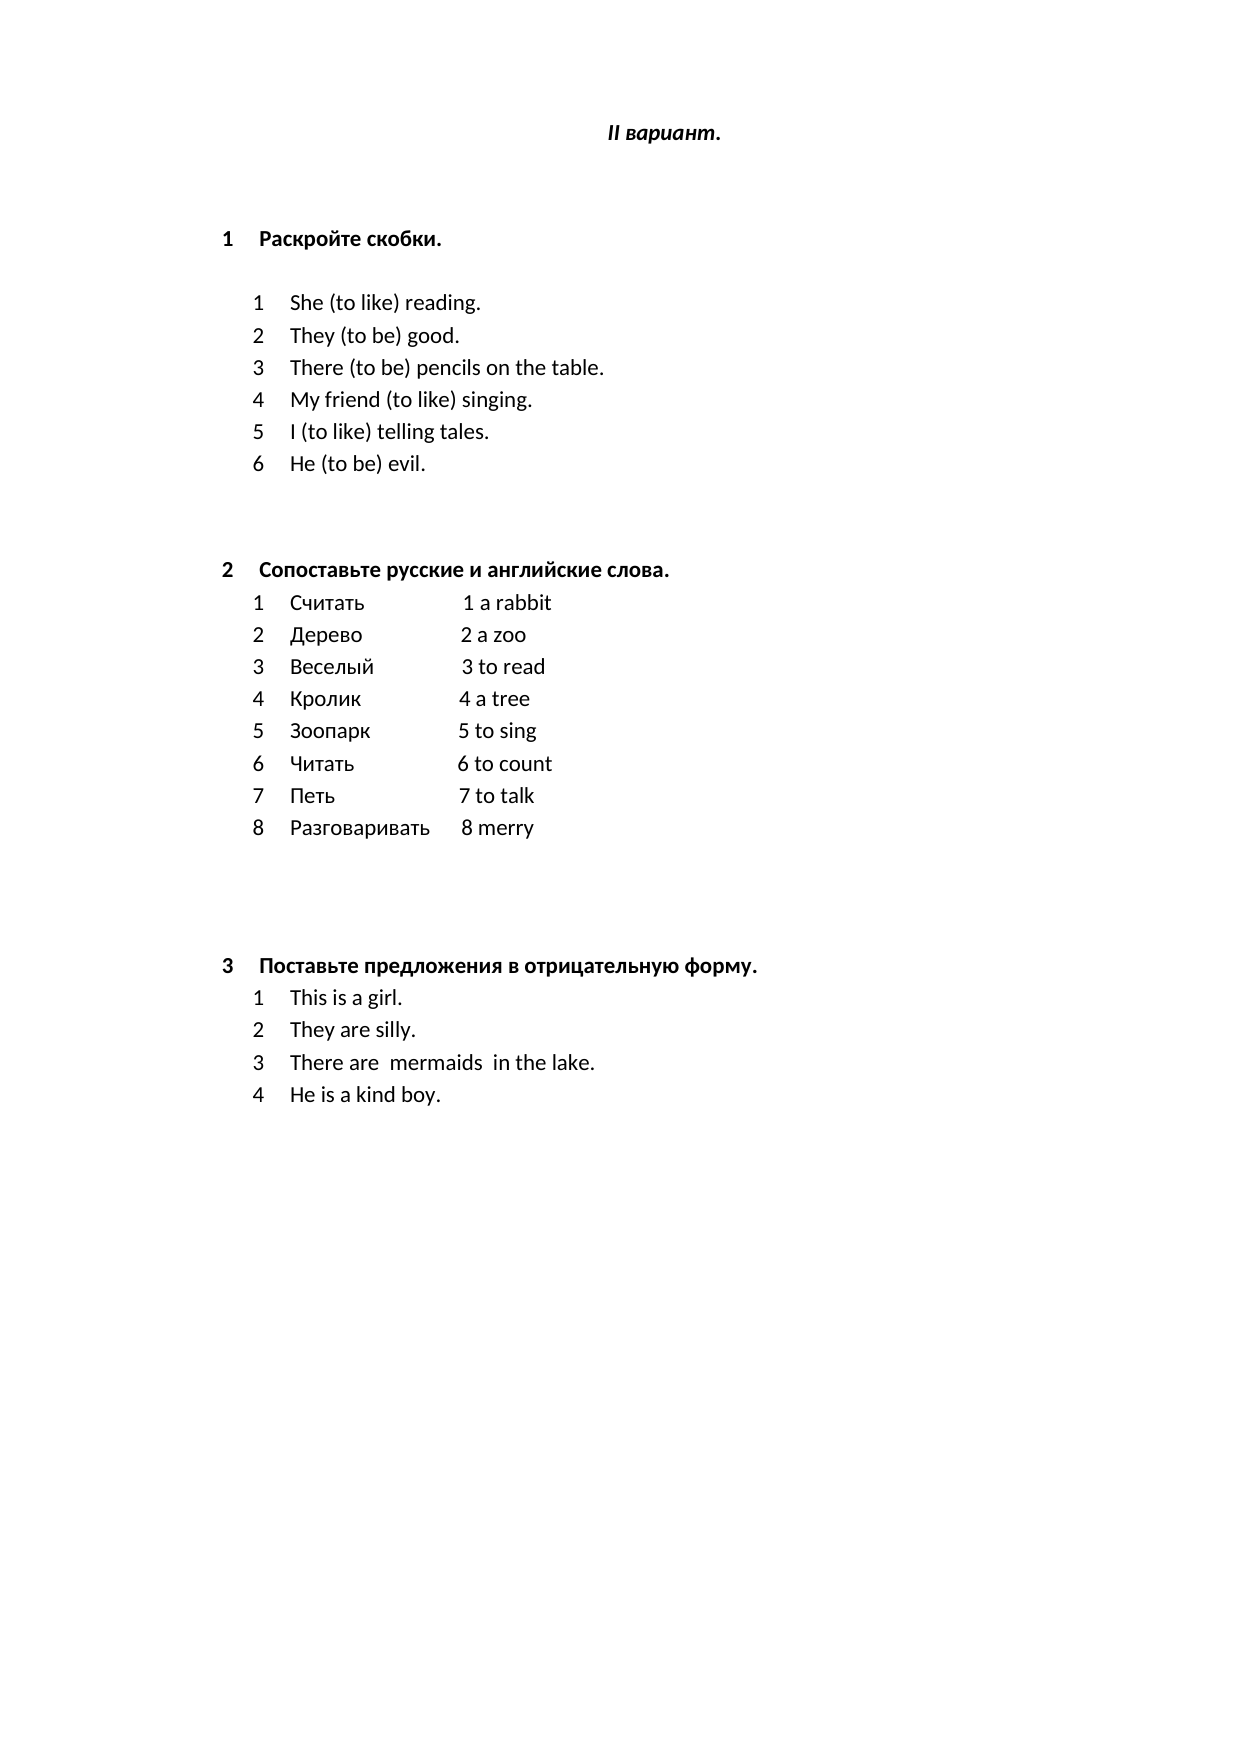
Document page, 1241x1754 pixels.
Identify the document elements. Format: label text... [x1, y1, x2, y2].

list They are silly. [252, 1016, 1152, 1044]
list Поставьте предложения в отрицательную форму. [222, 951, 1152, 979]
list He is a kind boy. [252, 1080, 1152, 1108]
list Петь 7 to talk [252, 781, 1152, 809]
text ІІ вариант. [177, 118, 1152, 146]
list This is a girl. [252, 983, 1152, 1011]
list Читать 6 to count [252, 749, 1152, 777]
list She (to like) reading. [252, 288, 1152, 317]
list Зоопарк 5 to sing [252, 716, 1152, 744]
list Дерево 2 a zoo [252, 620, 1152, 648]
list My friend (to like) singing. [252, 385, 1152, 413]
list They (to be) good. [252, 321, 1152, 349]
list Считать 1 a rabbit [252, 588, 1152, 616]
list Веселый 3 to read [252, 652, 1152, 680]
list Раскройте скобки. [222, 224, 1152, 252]
list I (to like) telling tales. [252, 417, 1152, 445]
list He (to be) evil. [252, 449, 1152, 477]
list Разговаривать 8 merry [252, 813, 1152, 841]
list Сопоставьте русские и английские слова. [222, 556, 1152, 583]
list There are mermaids in the lake. [252, 1048, 1152, 1076]
list There (to be) pencils on the table. [252, 353, 1152, 381]
list Кролик 4 a tree [252, 684, 1152, 712]
